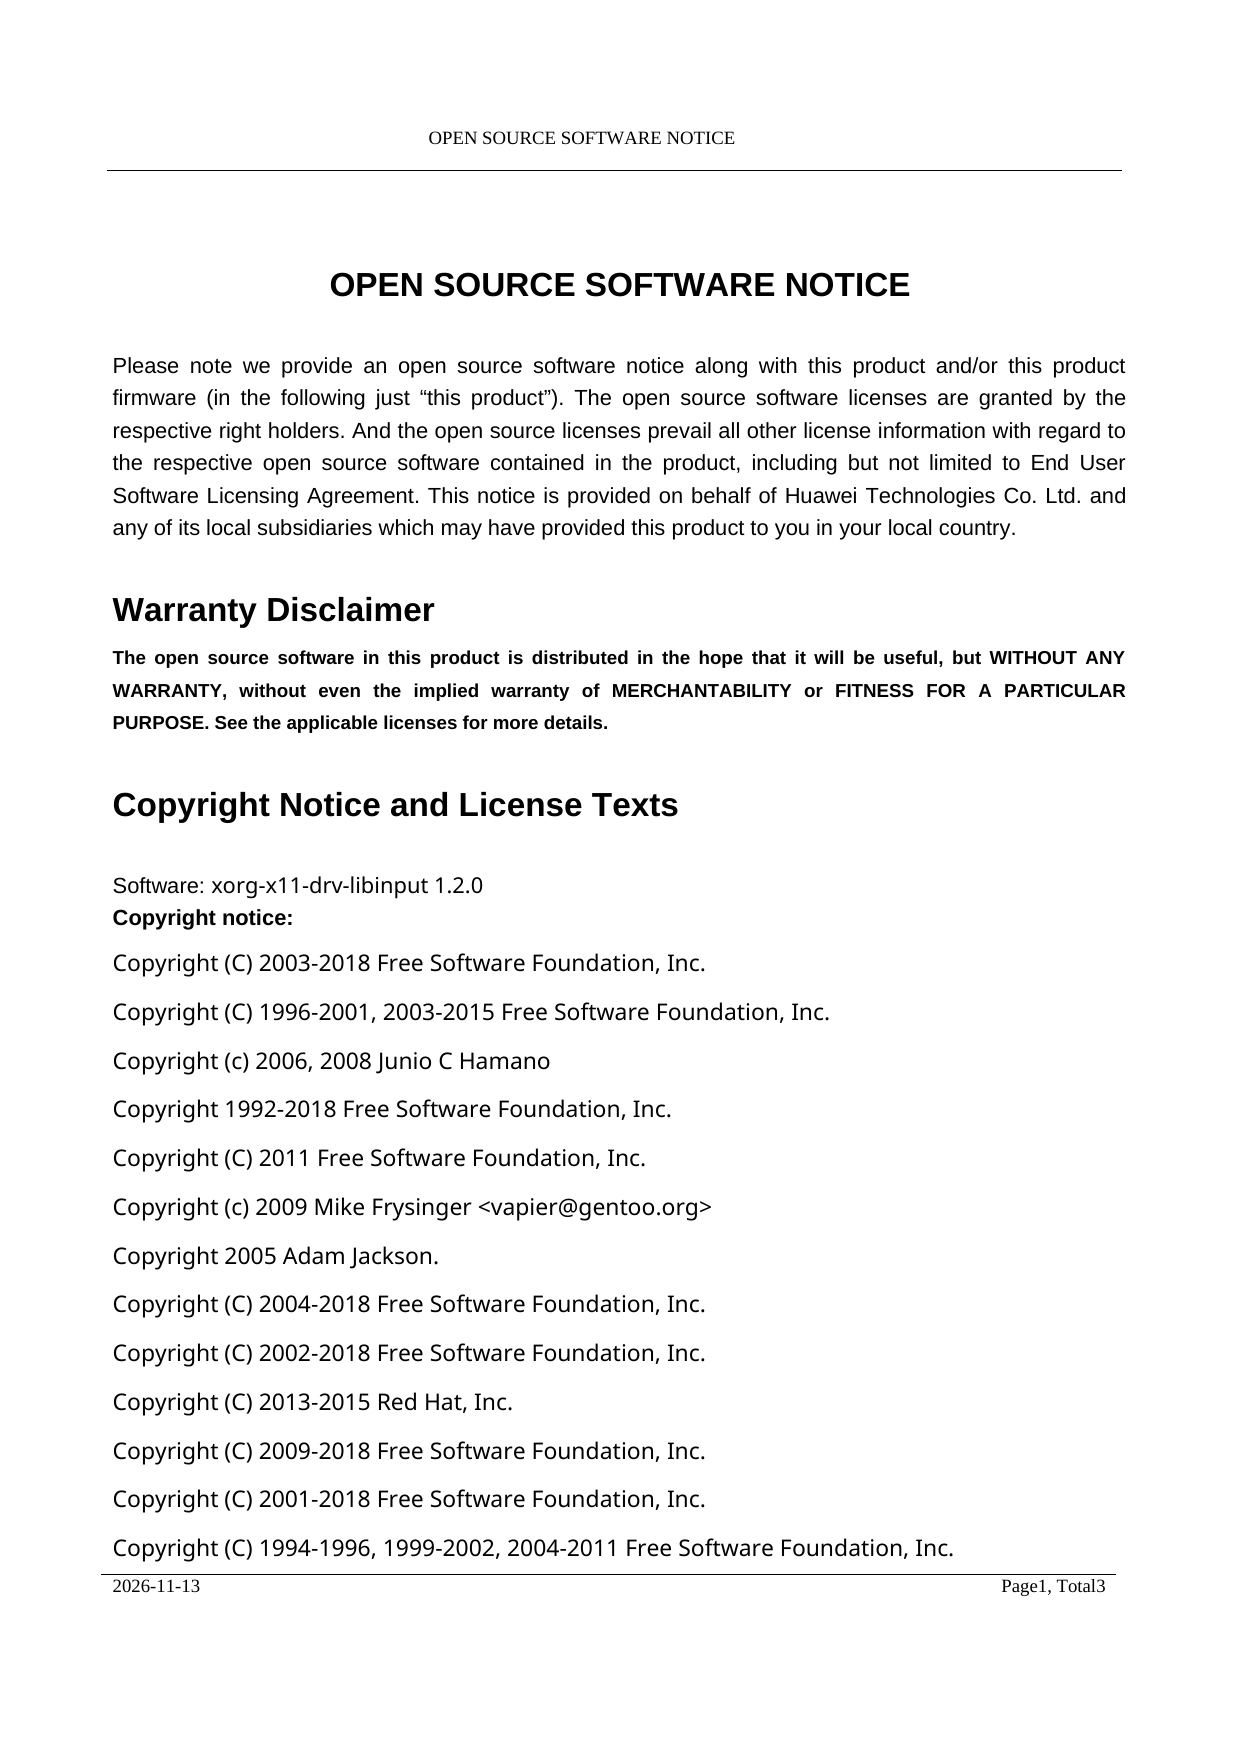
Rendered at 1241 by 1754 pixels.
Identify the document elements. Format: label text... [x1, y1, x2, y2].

text Copyright notice: [112, 901, 1128, 934]
text OPEN SOURCE SOFTWARE NOTICE [112, 251, 1128, 316]
text Please note we provide an open source software notice along with this product and/or this product firmware (in the following just “this product”). The open source software licenses are granted by the respective right holders. And the open source licenses prevail all other license information with regard to the respective open source software contained in the product, including but not limited to End User Software Licensing Agreement. This notice is provided on behalf of Huawei Technologies Co. Ltd. and any of its local subsidiaries which may have provided this product to you in your local country. [112, 349, 1128, 544]
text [112, 947, 1128, 1564]
text Software: xorg-x11-drv-libinput 1.2.0 [112, 869, 1128, 901]
text The open source software in this product is distributed in the hope that it will be useful, but WITHOUT ANY WARRANTY, without even the implied warranty of MERCHANTABILITY or FITNESS FOR A PARTICULAR PURPOSE. See the applicable licenses for more details. [112, 641, 1128, 739]
text Warranty Disclaimer [112, 576, 1128, 641]
text Copyright Notice and License Texts [112, 771, 1128, 836]
